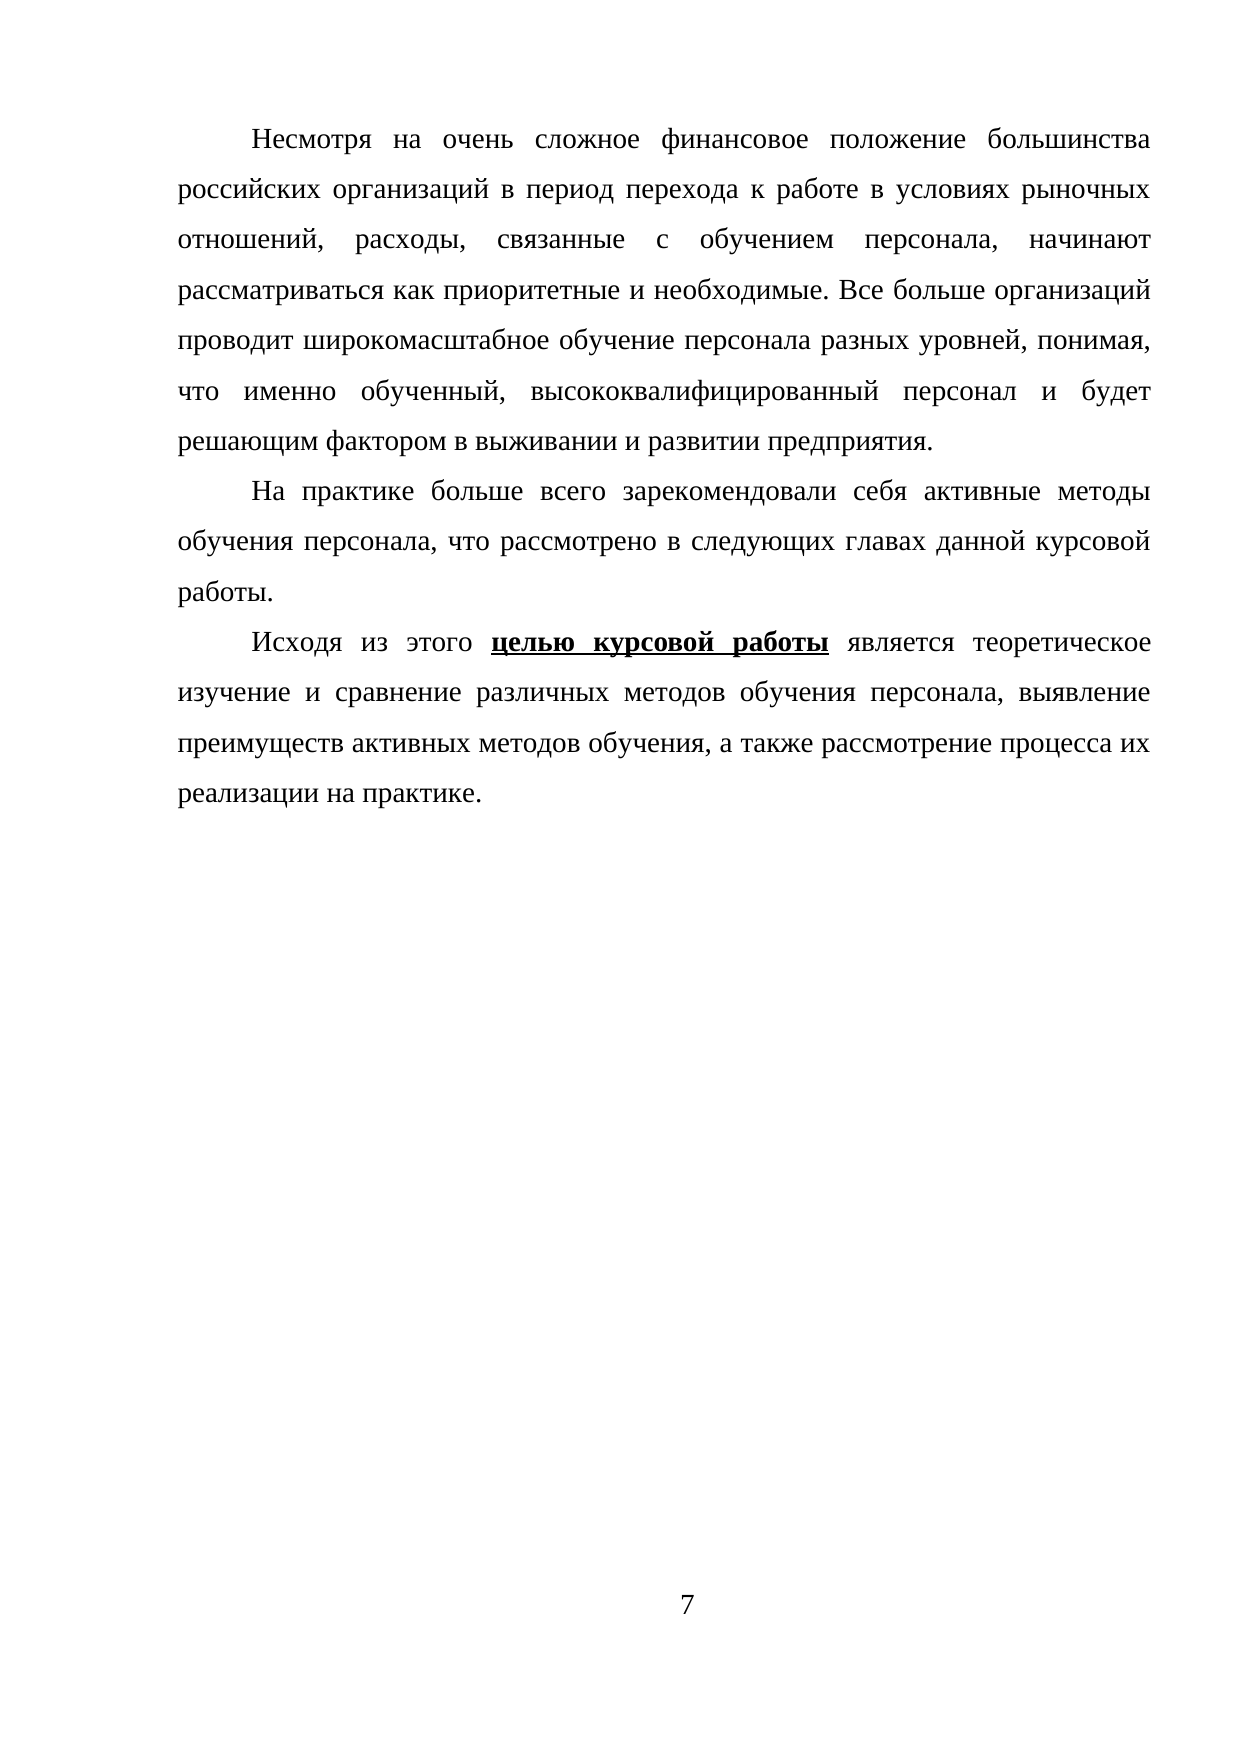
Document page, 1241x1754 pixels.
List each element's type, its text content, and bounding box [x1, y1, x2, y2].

text На практике больше всего зарекомендовали себя активные методы обучения персонала, что рассмотрено в следующих главах данной курсовой работы. [177, 473, 1152, 607]
text Исходя из этого целью курсовой работы является теоретическое изучение и сравнение различных методов обучения персонала, выявление преимуществ активных методов обучения, а также рассмотрение процесса их реализации на практике. [177, 624, 1152, 809]
text Несмотря на очень сложное финансовое положение большинства российских организаций в период перехода к работе в условиях рыночных отношений, расходы, связанные с обучением персонала, начинают рассматриваться как приоритетные и необходимые. Все больше организаций проводит широкомасштабное обучение персонала разных уровней, понимая, что именно обученный, высококвалифицированный персонал и будет решающим фактором в выживании и развитии предприятия. [177, 121, 1152, 456]
